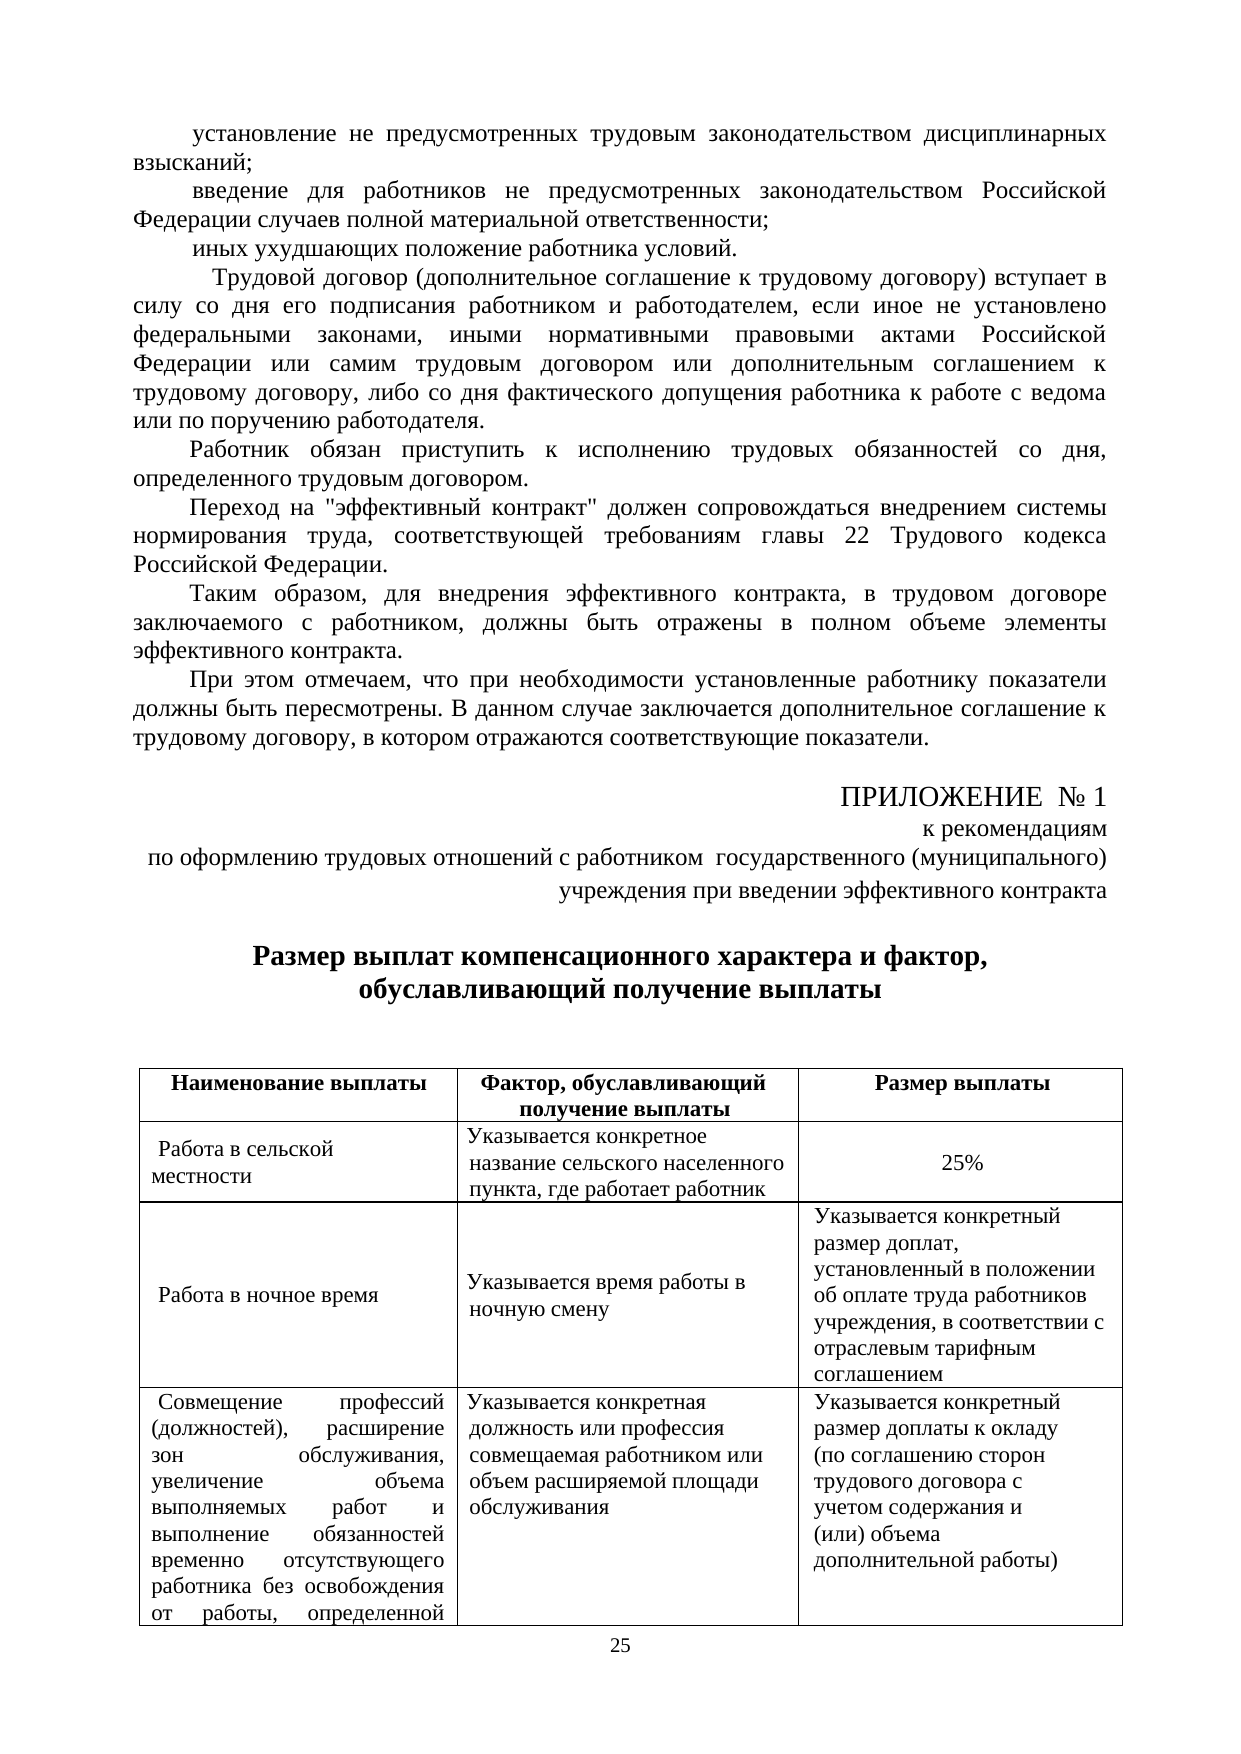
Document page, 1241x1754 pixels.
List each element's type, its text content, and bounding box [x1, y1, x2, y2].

text При этом отмечаем, что при необходимости установленные работнику показатели должны быть пересмотрены. В данном случае заключается дополнительное соглашение к трудовому договору, в котором отражаются соответствующие показатели. [133, 664, 1107, 751]
text иных ухудшающих положение работника условий. [133, 233, 1107, 262]
text Трудовой договор (дополнительное соглашение к трудовому договору) вступает в силу со дня его подписания работником и работодателем, если иное не установлено федеральными законами, иными нормативными правовыми актами Российской Федерации или самим трудовым договором или дополнительным соглашением к трудовому договору, либо со дня фактического допущения работника к работе с ведома или по поручению работодателя. [133, 262, 1107, 434]
table_cell Работа в сельской местности [140, 1122, 457, 1201]
text ПРИЛОЖЕНИЕ № 1 [133, 779, 1107, 813]
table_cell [458, 1388, 798, 1625]
table_cell Указывается конкретное название сельского населенного пункта, где работает работник [458, 1122, 798, 1201]
table_cell Указывается конкретный размер доплат, установленный в положении об оплате труда работников учреждения, в соответствии с отраслевым тарифным соглашением [799, 1203, 1122, 1387]
text Размер выплат компенсационного характера и фактор, обуславливающий получение выплаты [133, 938, 1107, 1005]
table_header Наименование выплаты [140, 1069, 457, 1121]
text Работник обязан приступить к исполнению трудовых обязанностей со дня, определенного трудовым договором. [133, 434, 1107, 492]
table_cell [140, 1388, 457, 1625]
text к рекомендациям [133, 813, 1107, 842]
text введение для работников не предусмотренных законодательством Российской Федерации случаев полной материальной ответственности; [133, 176, 1107, 233]
text Переход на "эффективный контракт" должен сопровождаться внедрением системы нормирования труда, соответствующей требованиям главы 22 Трудового кодекса Российской Федерации. [133, 492, 1107, 578]
table_header Фактор, обуславливающий получение выплаты [458, 1069, 798, 1121]
table_cell Работа в ночное время [140, 1203, 457, 1387]
table_cell 25% [799, 1122, 1122, 1201]
table_cell Указывается время работы в ночную смену [458, 1203, 798, 1387]
table_header Размер выплаты [799, 1069, 1122, 1121]
text установление не предусмотренных трудовым законодательством дисциплинарных взысканий; [133, 118, 1107, 176]
text Таким образом, для внедрения эффективного контракта, в трудовом договоре заключаемого с работником, должны быть отражены в полном объеме элементы эффективного контракта. [133, 578, 1107, 664]
text по оформлению трудовых отношений с работником государственного (муниципального) учреждения при введении эффективного контракта [133, 842, 1107, 903]
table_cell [799, 1388, 1122, 1625]
